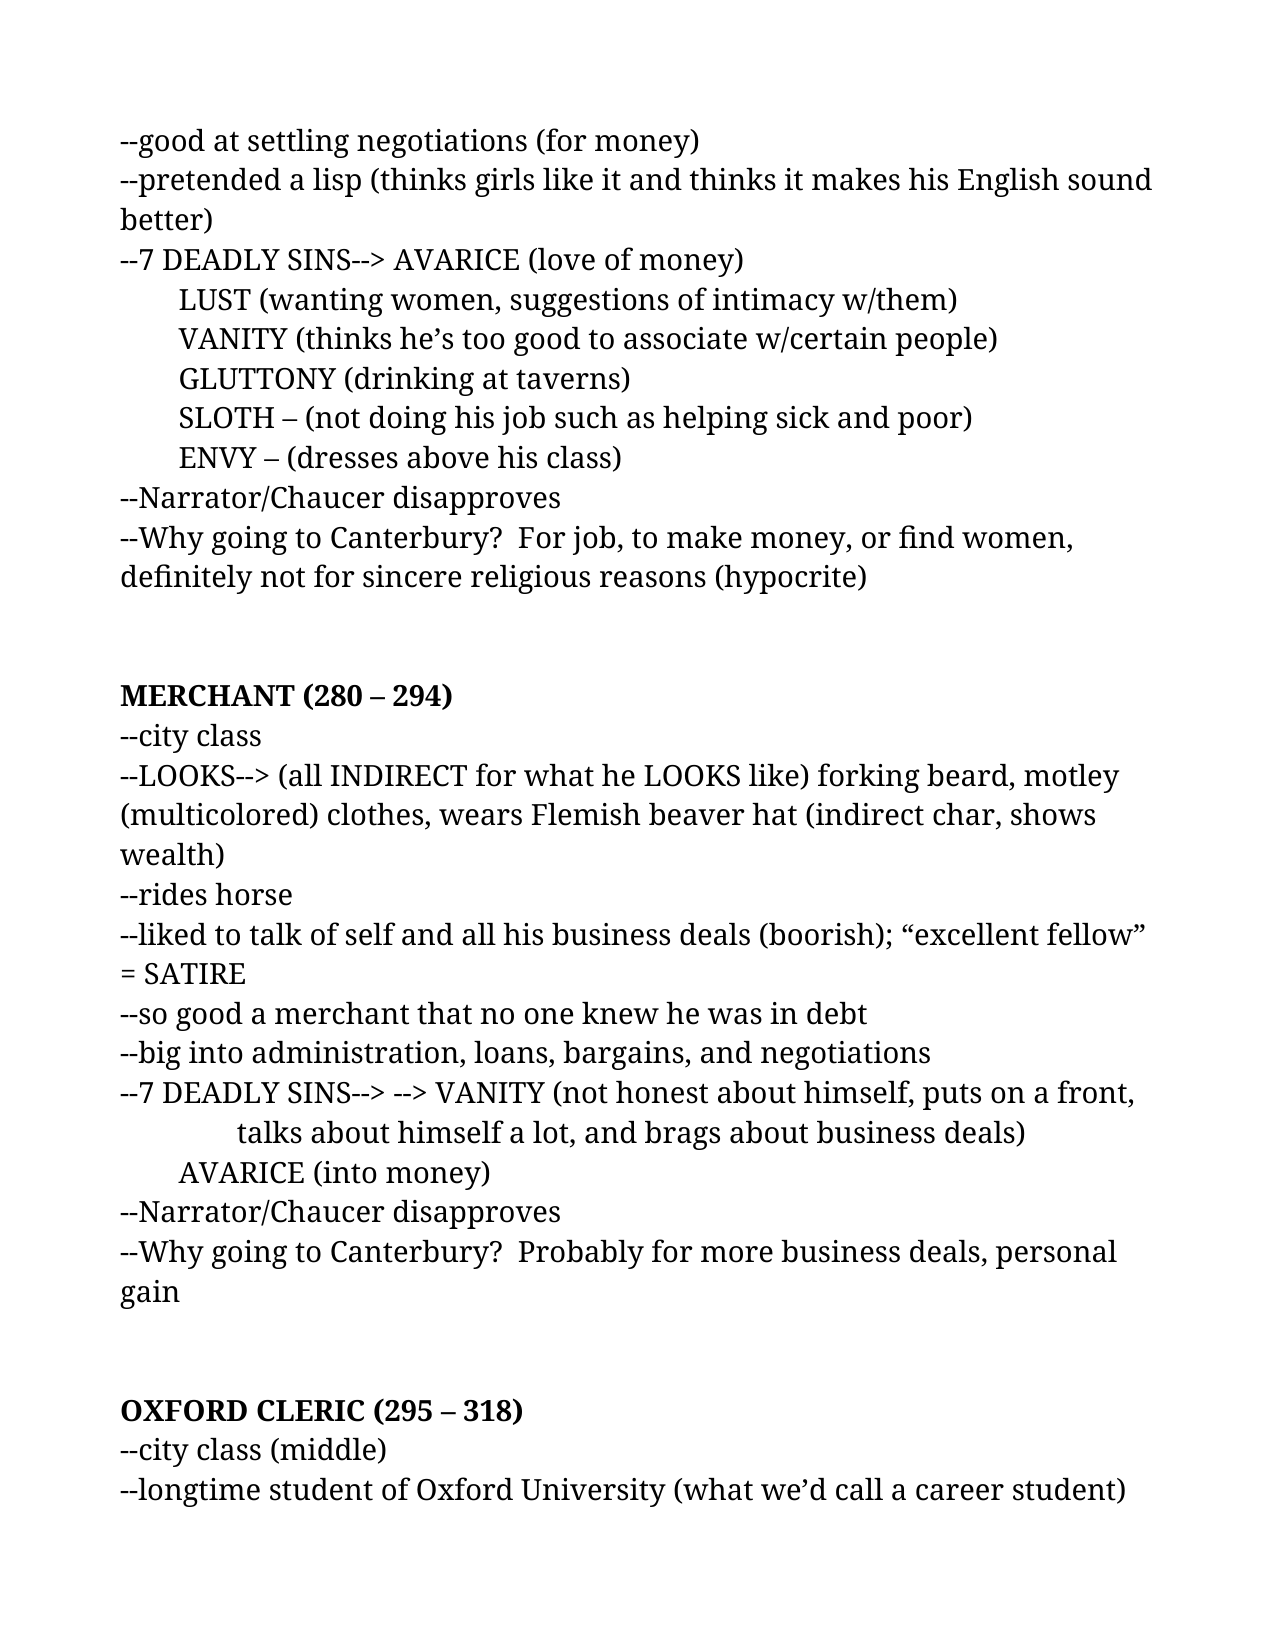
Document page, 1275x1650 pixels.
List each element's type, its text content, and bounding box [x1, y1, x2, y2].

text --pretended a lisp (thinks girls like it and thinks it makes his English sound better) [120, 160, 1155, 239]
text SLOTH – (not doing his job such as helping sick and poor) [120, 398, 1155, 437]
text --Why going to Canterbury? For job, to make money, or find women, definitely not for sincere religious reasons (hypocrite) [120, 517, 1155, 596]
text --Why going to Canterbury? Probably for more business deals, personal gain [120, 1231, 1155, 1311]
text LUST (wanting women, suggestions of intimacy w/them) [120, 279, 1155, 318]
text --7 DEADLY SINS--> AVARICE (love of money) [120, 239, 1155, 279]
text --longtime student of Oxford University (what we’d call a career student) [120, 1469, 1155, 1509]
text OXFORD CLERIC (295 – 318) [120, 1390, 1155, 1430]
text --Narrator/Chaucer disapproves [120, 1192, 1155, 1231]
text --LOOKS--> (all INDIRECT for what he LOOKS like) forking beard, motley (multicolored) clothes, wears Flemish beaver hat (indirect char, shows wealth) [120, 755, 1155, 874]
text MERCHANT (280 – 294) [120, 676, 1155, 715]
text --rides horse [120, 874, 1155, 914]
text --good at settling negotiations (for money) [120, 120, 1155, 160]
text --liked to talk of self and all his business deals (boorish); “excellent fellow” = SATIRE [120, 914, 1155, 993]
text ENVY – (dresses above his class) [120, 437, 1155, 477]
text --so good a merchant that no one knew he was in debt [120, 993, 1155, 1033]
text --big into administration, loans, bargains, and negotiations [120, 1033, 1155, 1072]
text --city class (middle) [120, 1430, 1155, 1469]
text --city class [120, 715, 1155, 755]
text GLUTTONY (drinking at taverns) [120, 358, 1155, 398]
text VANITY (thinks he’s too good to associate w/certain people) [120, 318, 1155, 358]
text --7 DEADLY SINS--> --> VANITY (not honest about himself, puts on a front, talks about himself a lot, and brags about business deals) [120, 1072, 1155, 1152]
text --Narrator/Chaucer disapproves [120, 477, 1155, 517]
text AVARICE (into money) [120, 1152, 1155, 1192]
